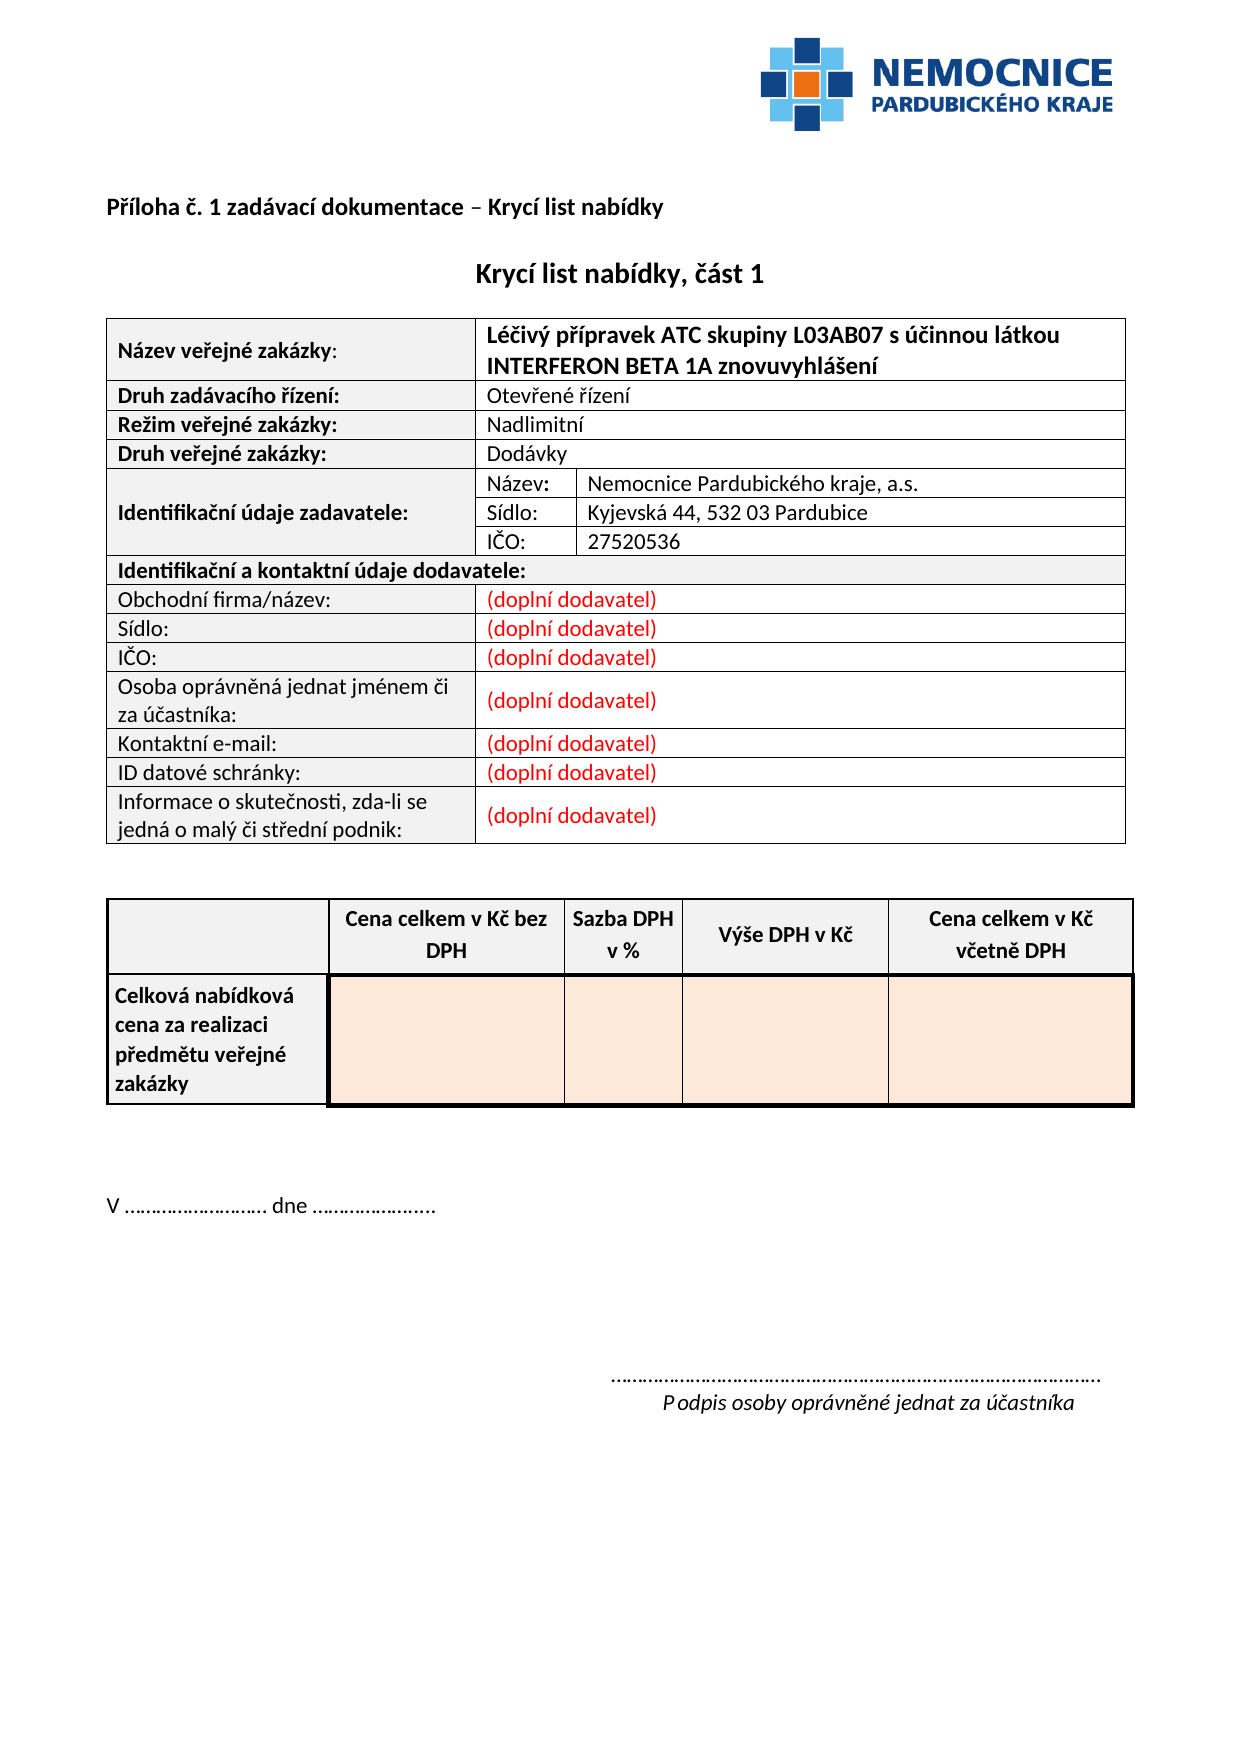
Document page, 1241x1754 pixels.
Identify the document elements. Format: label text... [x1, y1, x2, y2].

table_cell Název: [476, 469, 576, 497]
table_cell Nadlimitní [476, 411, 1125, 438]
table_cell Nemocnice Pardubického kraje, a.s. [577, 469, 1125, 497]
table_header Výše DPH v Kč [683, 900, 888, 972]
text Krycí list nabídky, část 1 [106, 255, 1134, 290]
table_cell [683, 977, 888, 1103]
table_header [109, 900, 328, 972]
table_cell (doplní dodavatel) [476, 672, 1125, 728]
text Podpis osoby oprávněné jednat za účastníka [106, 1388, 1134, 1416]
table_header Léčivý přípravek ATC skupiny L03AB07 s účinnou látkou INTERFERON BETA 1A znovuvyhlášení [476, 319, 1125, 380]
table_cell Identifikační údaje zadavatele: [107, 469, 475, 555]
text V ……………………… dne ………………..... [106, 1192, 1134, 1219]
table_cell IČO: [107, 643, 475, 671]
table_cell Celková nabídková cena za realizaci předmětu veřejné zakázky [109, 975, 326, 1103]
table_cell Druh zadávacího řízení: [107, 381, 475, 409]
table_cell (doplní dodavatel) [476, 585, 1125, 613]
table_header Název veřejné zakázky: [107, 319, 475, 380]
table_cell Osoba oprávněná jednat jménem či za účastníka: [107, 672, 475, 728]
table_cell [565, 977, 682, 1103]
table_cell (doplní dodavatel) [476, 787, 1125, 843]
table_cell Kontaktní e-mail: [107, 729, 475, 757]
table_cell (doplní dodavatel) [476, 643, 1125, 671]
table_header Sazba DPH v % [565, 900, 682, 972]
table_cell Otevřené řízení [476, 381, 1125, 409]
table_cell Sídlo: [476, 498, 576, 526]
table_cell (doplní dodavatel) [476, 729, 1125, 757]
table_cell Informace o skutečnosti, zda-li se jedná o malý či střední podnik: [107, 787, 475, 843]
table_cell Dodávky [476, 440, 1125, 468]
table_cell [331, 977, 564, 1103]
table_cell Identifikační a kontaktní údaje dodavatele: [107, 556, 1125, 584]
table_cell (doplní dodavatel) [476, 614, 1125, 642]
table_cell 27520536 [577, 527, 1125, 555]
text ………………………………………………………………………………… [106, 1360, 1134, 1388]
table_cell ID datové schránky: [107, 758, 475, 786]
table_cell Druh veřejné zakázky: [107, 440, 475, 468]
table_cell Obchodní firma/název: [107, 585, 475, 613]
table_header Cena celkem v Kč bez DPH [330, 900, 564, 972]
table_cell IČO: [476, 527, 576, 555]
table_cell Režim veřejné zakázky: [107, 411, 475, 438]
table_cell Kyjevská 44, 532 03 Pardubice [577, 498, 1125, 526]
table_header Cena celkem v Kč včetně DPH [889, 900, 1132, 972]
table_cell [889, 977, 1131, 1103]
table_cell (doplní dodavatel) [476, 758, 1125, 786]
table_cell Sídlo: [107, 614, 475, 642]
picture [759, 37, 1113, 132]
text Příloha č. 1 zadávací dokumentace – Krycí list nabídky [106, 191, 1134, 222]
